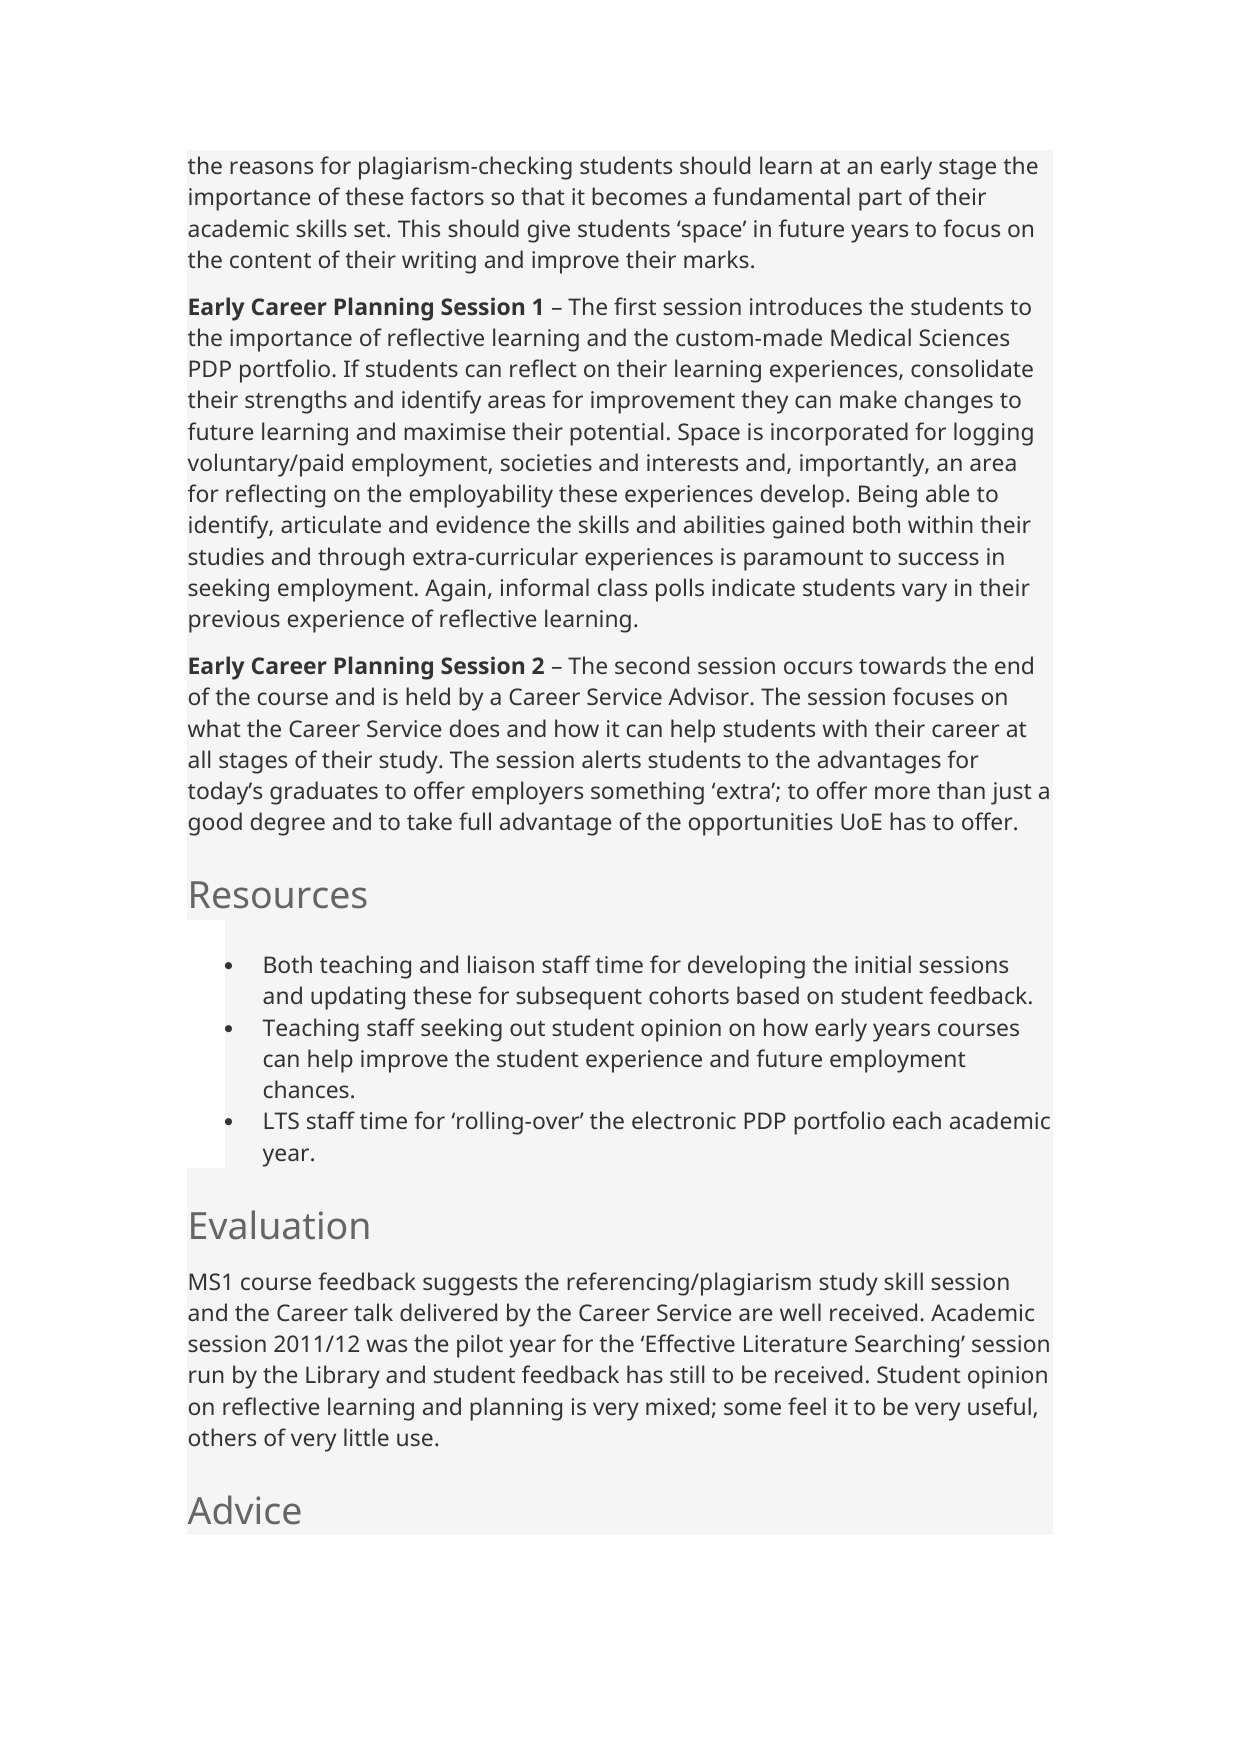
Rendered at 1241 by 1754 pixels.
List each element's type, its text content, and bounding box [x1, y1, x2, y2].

text Evaluation [187, 1199, 1053, 1250]
list Teaching staff seeking out student opinion on how early years courses can help improve the student experience and future employment chances. [225, 1011, 1053, 1105]
text Early Career Planning Session 1 – The first session introduces the students to the importance of reflective learning and the custom-made Medical Sciences PDP portfolio. If students can reflect on their learning experiences, consolidate their strengths and identify areas for improvement they can make changes to future learning and maximise their potential. Space is incorporated for logging voluntary/paid employment, societies and interests and, importantly, an area for reflecting on the employability these experiences develop. Being able to identify, articulate and evidence the skills and abilities gained both within their studies and through extra-curricular experiences is paramount to success in seeking employment. Again, informal class polls indicate students vary in their previous experience of reflective learning. [187, 291, 1053, 634]
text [187, 150, 1053, 275]
text Early Career Planning Session 2 – The second session occurs towards the end of the course and is held by a Career Service Advisor. The session focuses on what the Career Service does and how it can help students with their career at all stages of their study. The session alerts students to the advantages for today’s graduates to offer employers something ‘extra’; to offer more than just a good degree and to take full advantage of the opportunities UoE has to offer. [187, 650, 1053, 837]
list Both teaching and liaison staff time for developing the initial sessions and updating these for subsequent cohorts based on student feedback. [225, 949, 1053, 1011]
text MS1 course feedback suggests the referencing/plagiarism study skill session and the Career talk delivered by the Career Service are well received. Academic session 2011/12 was the pilot year for the ‘Effective Literature Searching’ session run by the Library and student feedback has still to be received. Student opinion on reflective learning and planning is very mixed; some feel it to be very useful, others of very little use. [187, 1266, 1053, 1453]
list LTS staff time for ‘rolling-over’ the electronic PDP portfolio each academic year. [225, 1105, 1053, 1168]
text Advice [187, 1484, 1053, 1535]
text Resources [187, 869, 1053, 920]
